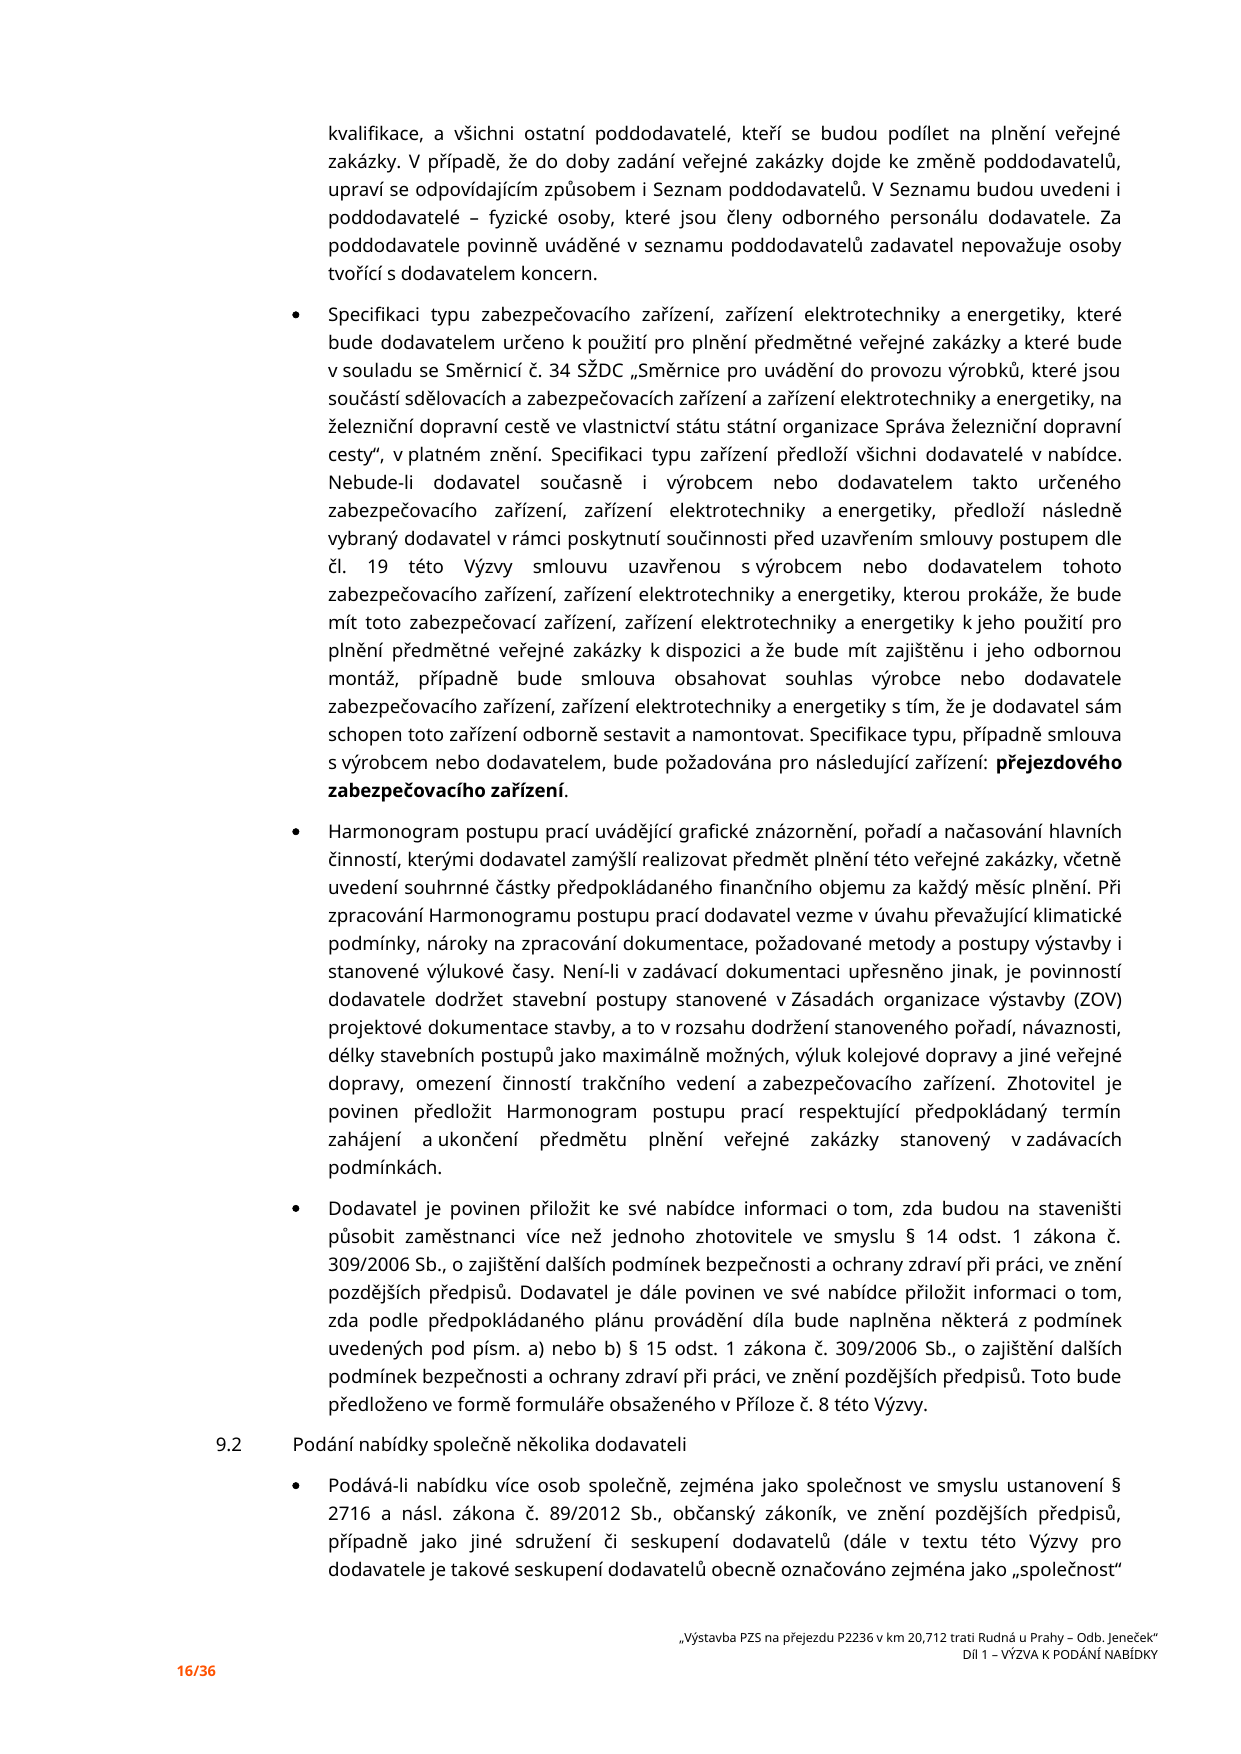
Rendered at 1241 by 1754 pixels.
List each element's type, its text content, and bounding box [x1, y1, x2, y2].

text Podání nabídky společně několika dodavateli [216, 1432, 1122, 1457]
text Harmonogram postupu prací uvádějící grafické znázornění, pořadí a načasování hlavních činností, kterými dodavatel zamýšlí realizovat předmět plnění této veřejné zakázky, včetně uvedení souhrnné částky předpokládaného finančního objemu za každý měsíc plnění. Při zpracování Harmonogramu postupu prací dodavatel vezme v úvahu převažující klimatické podmínky, nároky na zpracování dokumentace, požadované metody a postupy výstavby i stanovené výlukové časy. Není-li v zadávací dokumentaci upřesněno jinak, je povinností dodavatele dodržet stavební postupy stanovené v Zásadách organizace výstavby (ZOV) projektové dokumentace stavby, a to v rozsahu dodržení stanoveného pořadí, návaznosti, délky stavebních postupů jako maximálně možných, výluk kolejové dopravy a jiné veřejné dopravy, omezení činností trakčního vedení a zabezpečovacího zařízení. Zhotovitel je povinen předložit Harmonogram postupu prací respektující předpokládaný termín zahájení a ukončení předmětu plnění veřejné zakázky stanovený v zadávacích podmínkách. [292, 818, 1122, 1180]
text Dodavatel je povinen přiložit ke své nabídce informaci o tom, zda budou na staveništi působit zaměstnanci více než jednoho zhotovitele ve smyslu § 14 odst. 1 zákona č. 309/2006 Sb., o zajištění dalších podmínek bezpečnosti a ochrany zdraví při práci, ve znění pozdějších předpisů. Dodavatel je dále povinen ve své nabídce přiložit informaci o tom, zda podle předpokládaného plánu provádění díla bude naplněna některá z podmínek uvedených pod písm. a) nebo b) § 15 odst. 1 zákona č. 309/2006 Sb., o zajištění dalších podmínek bezpečnosti a ochrany zdraví při práci, ve znění pozdějších předpisů. Toto bude předloženo ve formě formuláře obsaženého v Příloze č. 8 této Výzvy. [292, 1195, 1122, 1417]
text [292, 1472, 1122, 1582]
text Specifikaci typu zabezpečovacího zařízení, zařízení elektrotechniky a energetiky, které bude dodavatelem určeno k použití pro plnění předmětné veřejné zakázky a které bude v souladu se Směrnicí č. 34 SŽDC „Směrnice pro uvádění do provozu výrobků, které jsou součástí sdělovacích a zabezpečovacích zařízení a zařízení elektrotechniky a energetiky, na železniční dopravní cestě ve vlastnictví státu státní organizace Správa železniční dopravní cesty“, v platném znění. Specifikaci typu zařízení předloží všichni dodavatelé v nabídce. Nebude-li dodavatel současně i výrobcem nebo dodavatelem takto určeného zabezpečovacího zařízení, zařízení elektrotechniky a energetiky, předloží následně vybraný dodavatel v rámci poskytnutí součinnosti před uzavřením smlouvy postupem dle čl. 19 této Výzvy smlouvu uzavřenou s výrobcem nebo dodavatelem tohoto zabezpečovacího zařízení, zařízení elektrotechniky a energetiky, kterou prokáže, že bude mít toto zabezpečovací zařízení, zařízení elektrotechniky a energetiky k jeho použití pro plnění předmětné veřejné zakázky k dispozici a že bude mít zajištěnu i jeho odbornou montáž, případně bude smlouva obsahovat souhlas výrobce nebo dodavatele zabezpečovacího zařízení, zařízení elektrotechniky a energetiky s tím, že je dodavatel sám schopen toto zařízení odborně sestavit a namontovat. Specifikace typu, případně smlouva s výrobcem nebo dodavatelem, bude požadována pro následující zařízení: přejezdového zabezpečovacího zařízení. [292, 301, 1122, 803]
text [292, 121, 1122, 286]
